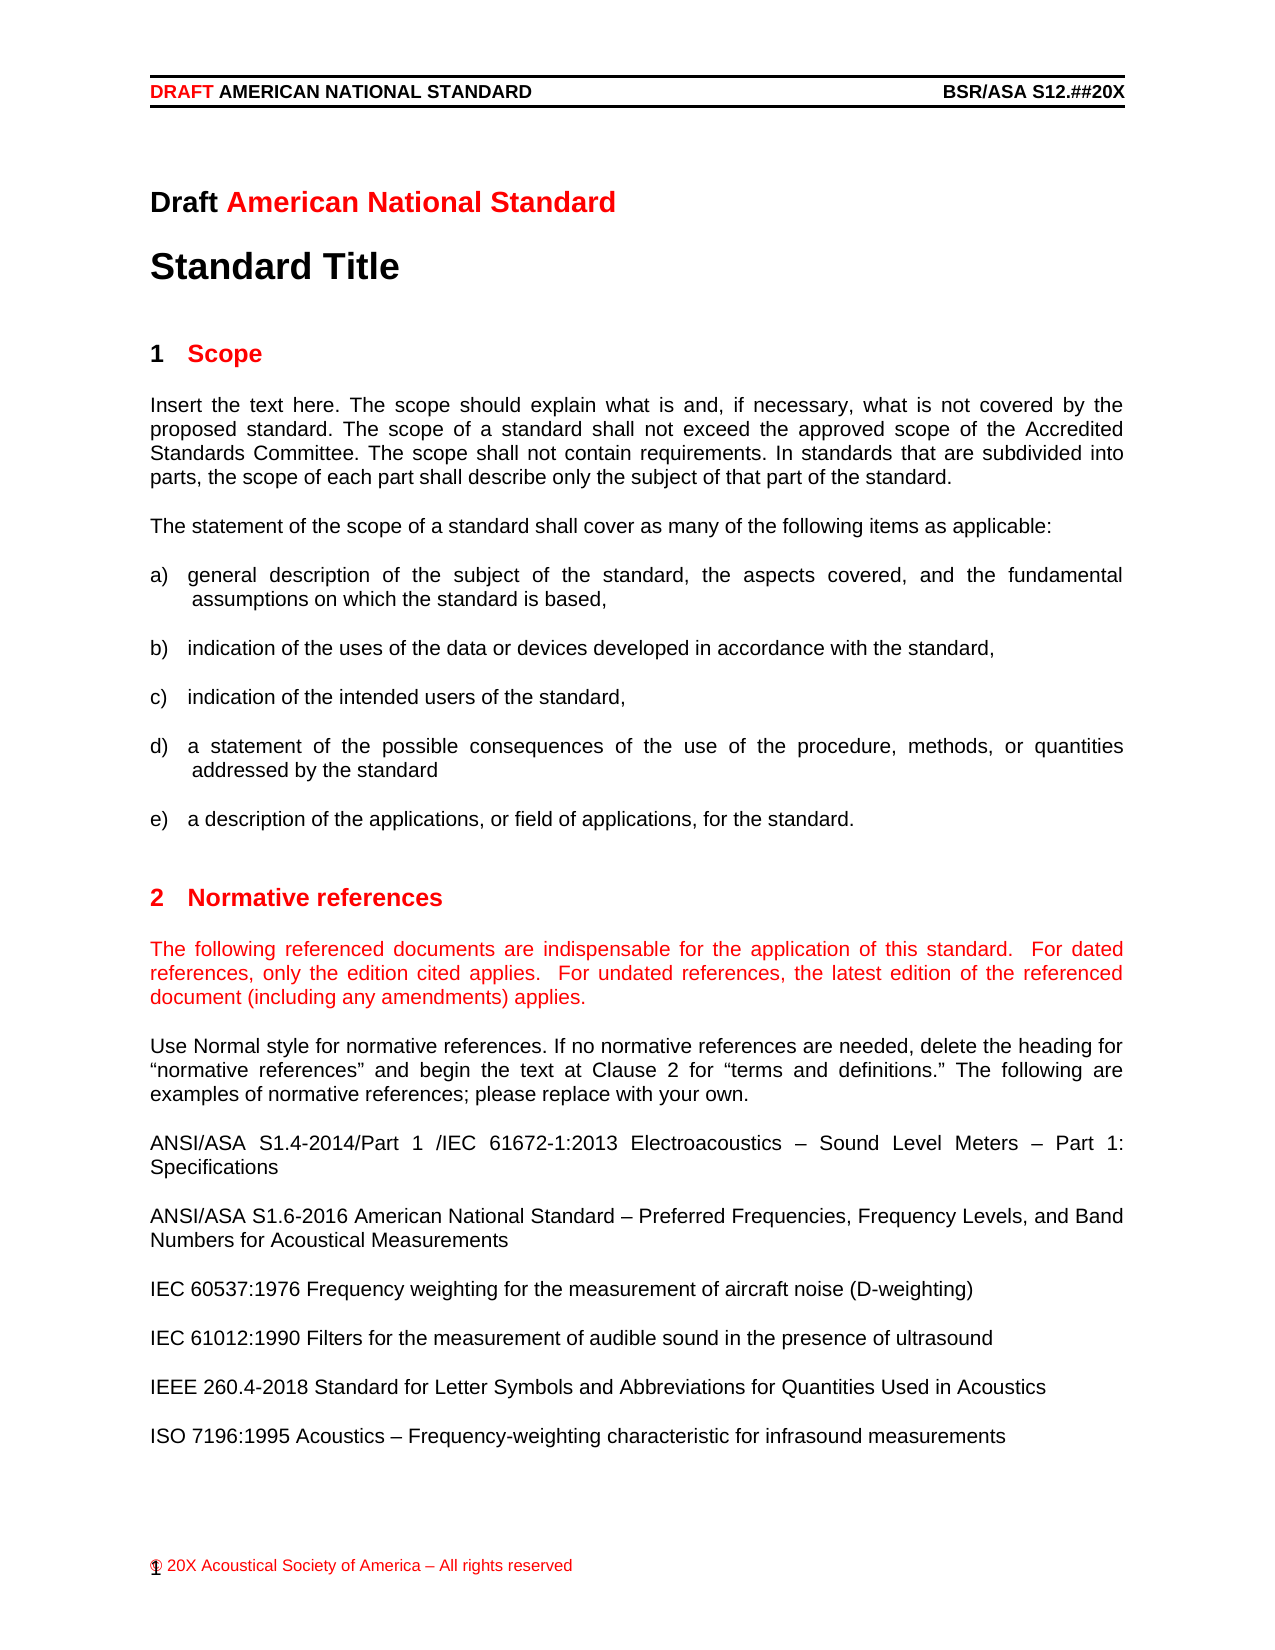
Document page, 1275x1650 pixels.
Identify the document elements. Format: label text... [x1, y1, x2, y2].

list a statement of the possible consequences of the use of the procedure, methods, or quantities addressed by the standard [150, 734, 1125, 782]
list a description of the applications, or field of applications, for the standard. [150, 807, 1125, 831]
text ISO 7196:1995 Acoustics – Frequency-weighting characteristic for infrasound measurements [150, 1423, 1125, 1447]
text Use Normal style for normative references. If no normative references are needed, delete the heading for “normative references” and begin the text at Clause 2 for “terms and definitions.” The following are examples of normative references; please replace with your own. [150, 1034, 1125, 1106]
text Draft American National Standard [150, 185, 1125, 219]
subtitle Scope [150, 340, 1125, 368]
text IEC 60537:1976 Frequency weighting for the measurement of aircraft noise (D-weighting) [150, 1277, 1125, 1301]
text IEC 61012:1990 Filters for the measurement of audible sound in the presence of ultrasound [150, 1326, 1125, 1349]
text ANSI/ASA S1.4-2014/Part 1 /IEC 61672-1:2013 Electroacoustics – Sound Level Meters – Part 1: Specifications [150, 1131, 1125, 1179]
text The statement of the scope of a standard shall cover as many of the following items as applicable: [150, 514, 1125, 538]
subtitle Normative references [150, 884, 1125, 912]
list indication of the uses of the data or devices developed in accordance with the standard, [150, 636, 1125, 660]
list indication of the intended users of the standard, [150, 685, 1125, 709]
text ANSI/ASA S1.6-2016 American National Standard – Preferred Frequencies, Frequency Levels, and Band Numbers for Acoustical Measurements [150, 1204, 1125, 1252]
title Standard Title [150, 244, 1125, 287]
text IEEE 260.4-2018 Standard for Letter Symbols and Abbreviations for Quantities Used in Acoustics [150, 1374, 1125, 1398]
text Insert the text here. The scope should explain what is and, if necessary, what is not covered by the proposed standard. The scope of a standard shall not exceed the approved scope of the Accredited Standards Committee. The scope shall not contain requirements. In standards that are subdivided into parts, the scope of each part shall describe only the subject of that part of the standard. [150, 393, 1125, 489]
list general description of the subject of the standard, the aspects covered, and the fundamental assumptions on which the standard is based, [150, 563, 1125, 611]
text The following referenced documents are indispensable for the application of this standard. For dated references, only the edition cited applies. For undated references, the latest edition of the referenced document (including any amendments) applies. [150, 937, 1125, 1009]
